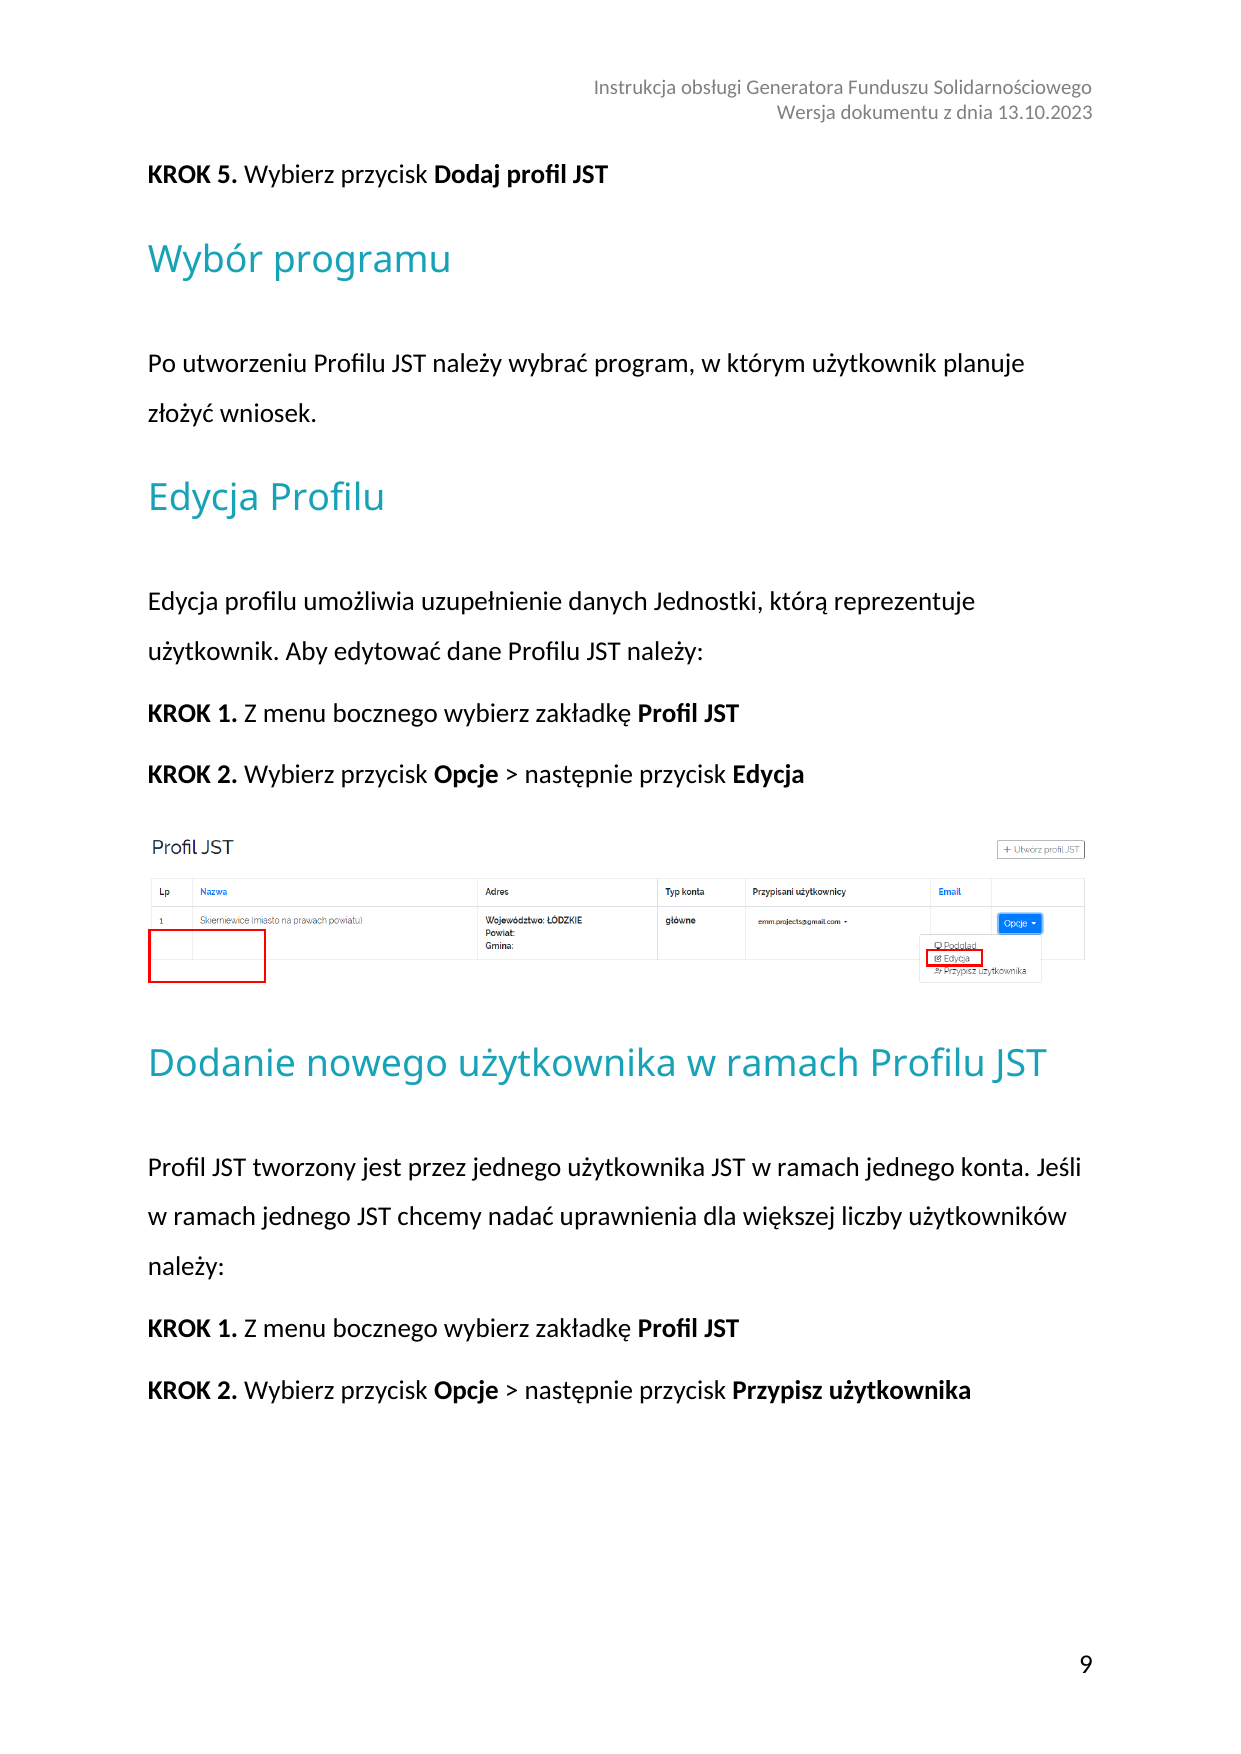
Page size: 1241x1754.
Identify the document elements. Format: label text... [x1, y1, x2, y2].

picture [147, 819, 1093, 995]
subtitle Wybór programu [148, 232, 1093, 283]
subtitle Dodanie nowego użytkownika w ramach Profilu JST [148, 1036, 1093, 1087]
text KROK 2. Wybierz przycisk Opcje > następnie przycisk Edycja [148, 758, 1093, 791]
text KROK 1. Z menu bocznego wybierz zakładkę Profil JST [148, 1311, 1093, 1344]
text Profil JST tworzony jest przez jednego użytkownika JST w ramach jednego konta. Jeśli w ramach jednego JST chcemy nadać uprawnienia dla większej liczby użytkowników należy: [148, 1150, 1093, 1282]
text Edycja profilu umożliwia uzupełnienie danych Jednostki, którą reprezentuje użytkownik. Aby edytować dane Profilu JST należy: [148, 584, 1093, 667]
text KROK 1. Z menu bocznego wybierz zakładkę Profil JST [148, 696, 1093, 729]
text Po utworzeniu Profilu JST należy wybrać program, w którym użytkownik planuje złożyć wniosek. [148, 346, 1093, 429]
text KROK 5. Wybierz przycisk Dodaj profil JST [148, 158, 1093, 191]
text KROK 2. Wybierz przycisk Opcje > następnie przycisk Przypisz użytkownika [148, 1373, 1093, 1406]
subtitle Edycja Profilu [148, 470, 1093, 521]
